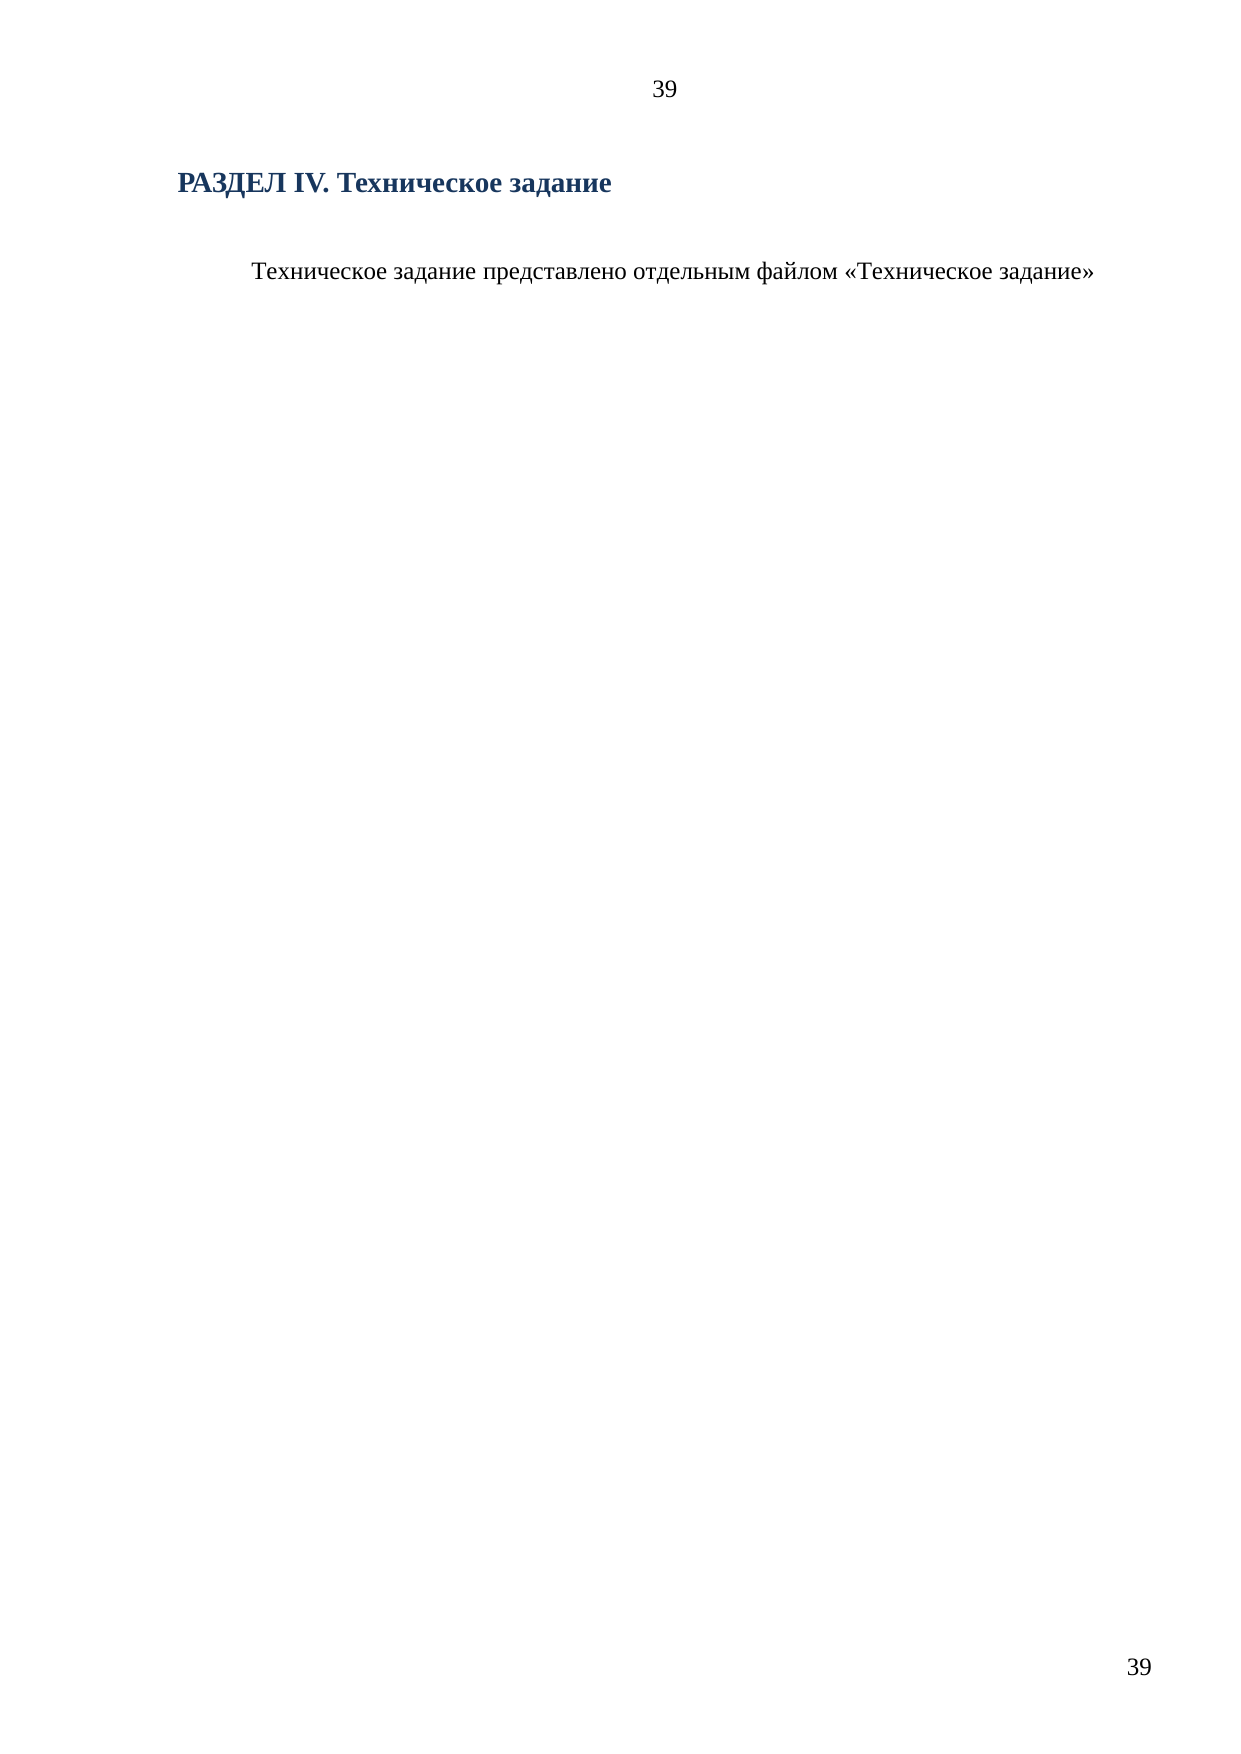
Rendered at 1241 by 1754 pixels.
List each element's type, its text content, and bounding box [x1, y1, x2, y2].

text РАЗДЕЛ IV. Техническое задание [177, 165, 1152, 198]
text Техническое задание представлено отдельным файлом «Техническое задание» [177, 256, 1152, 284]
